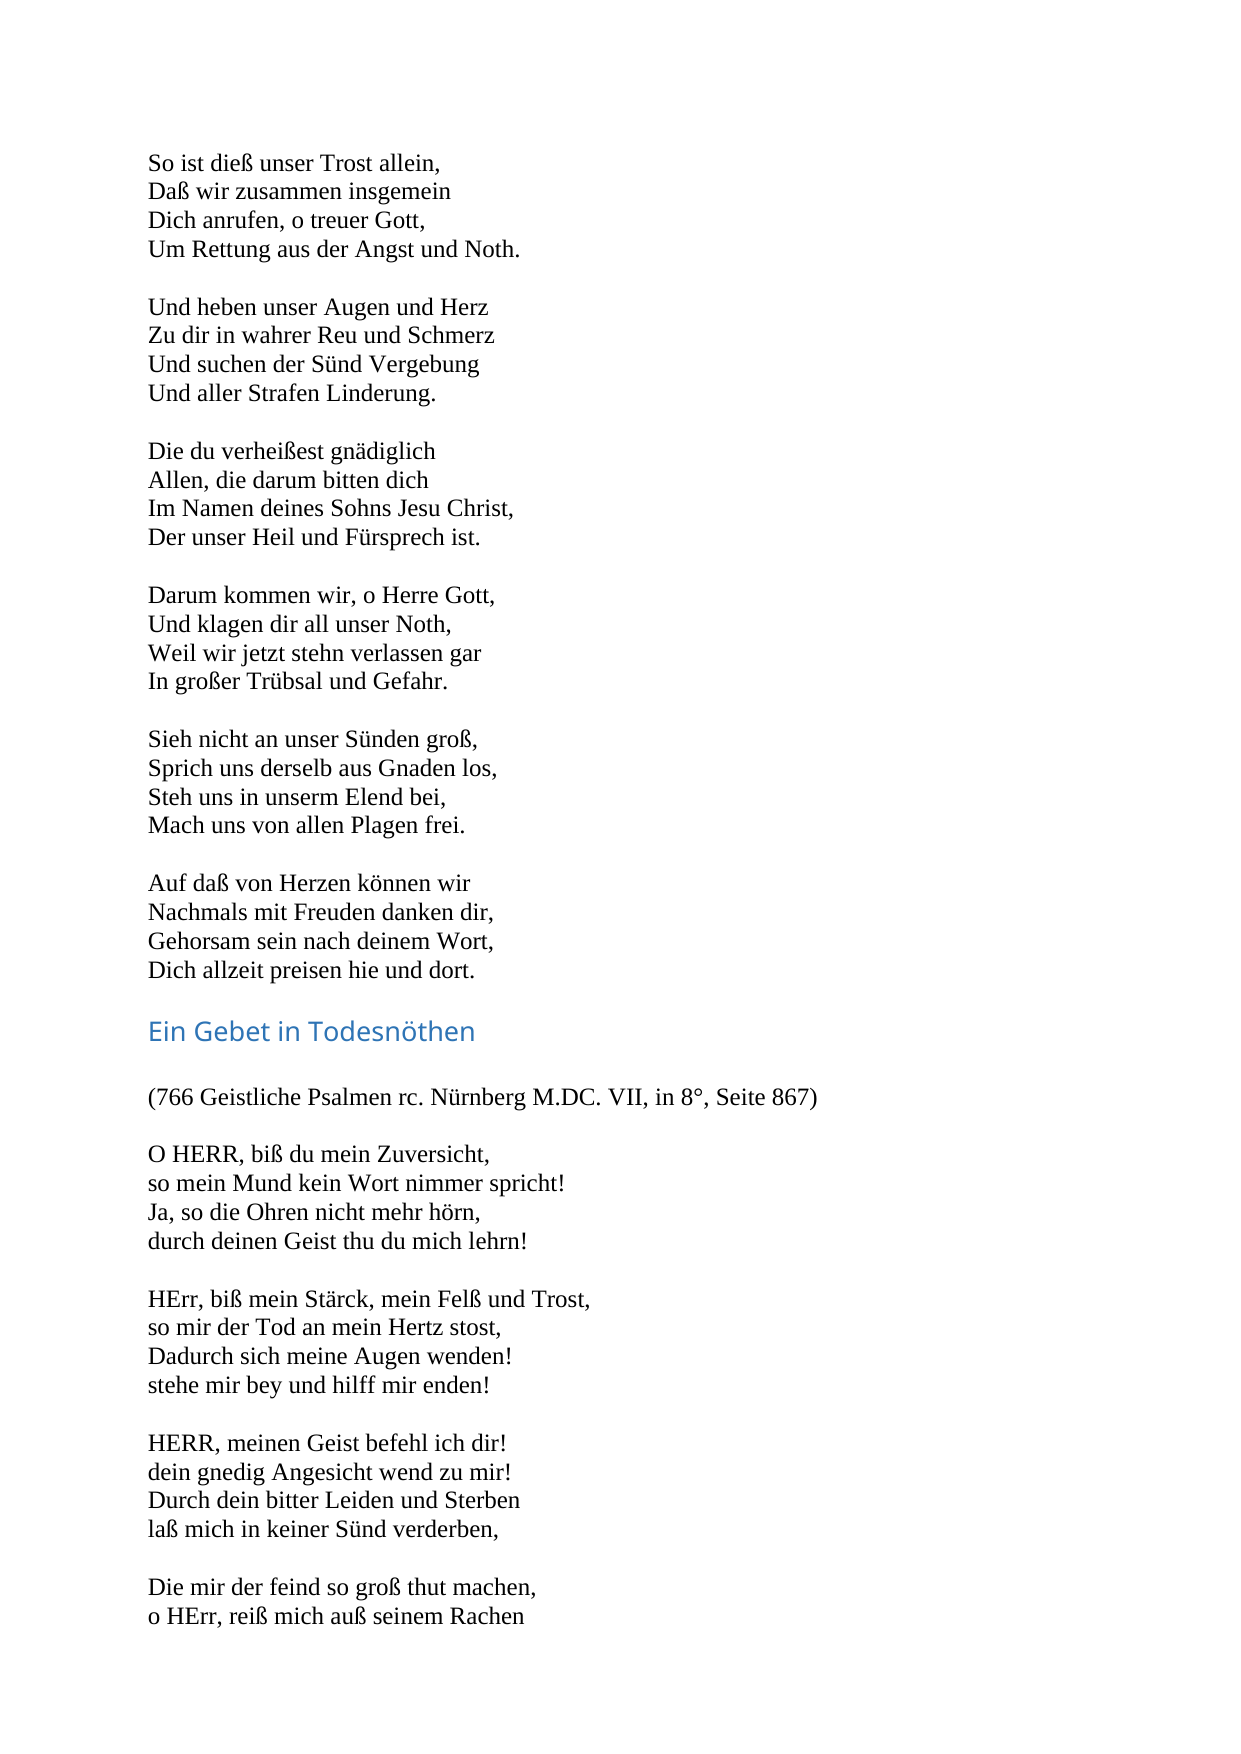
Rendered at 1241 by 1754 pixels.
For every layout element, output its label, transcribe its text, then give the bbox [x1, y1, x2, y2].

text So ist dieß unser Trost allein, Daß wir zusammen insgemein Dich anrufen, o treuer Gott, Um Rettung aus der Angst und Noth. [148, 148, 1093, 263]
text Darum kommen wir, o Herre Gott, Und klagen dir all unser Noth, Weil wir jetzt stehn verlassen gar In großer Trübsal und Gefahr. [148, 580, 1093, 695]
text HErr, biß mein Stärck, mein Felß und Trost, so mir der Tod an mein Hertz stost, Dadurch sich meine Augen wenden! stehe mir bey und hilff mir enden! [148, 1284, 1093, 1399]
text HERR, meinen Geist befehl ich dir! dein gnedig Angesicht wend zu mir! Durch dein bitter Leiden und Sterben laß mich in keiner Sünd verderben, [148, 1428, 1093, 1543]
text Die du verheißest gnädiglich Allen, die darum bitten dich Im Namen deines Sohns Jesu Christ, Der unser Heil und Fürsprech ist. [148, 436, 1093, 551]
text Und heben unser Augen und Herz Zu dir in wahrer Reu und Schmerz Und suchen der Sünd Vergebung Und aller Strafen Linderung. [148, 292, 1093, 407]
subtitle Ein Gebet in Todesnöthen [148, 1013, 1093, 1049]
text Sieh nicht an unser Sünden groß, Sprich uns derselb aus Gnaden los, Steh uns in unserm Elend bei, Mach uns von allen Plagen frei. [148, 724, 1093, 839]
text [148, 1572, 1093, 1629]
text (766 Geistliche Psalmen rc. Nürnberg M.DC. VII, in 8°, Seite 867) [148, 1082, 1093, 1110]
text Auf daß von Herzen können wir Nachmals mit Freuden danken dir, Gehorsam sein nach deinem Wort, Dich allzeit preisen hie und dort. [148, 868, 1093, 983]
text O HERR, biß du mein Zuversicht, so mein Mund kein Wort nimmer spricht! Ja, so die Ohren nicht mehr hörn, durch deinen Geist thu du mich lehrn! [148, 1139, 1093, 1254]
